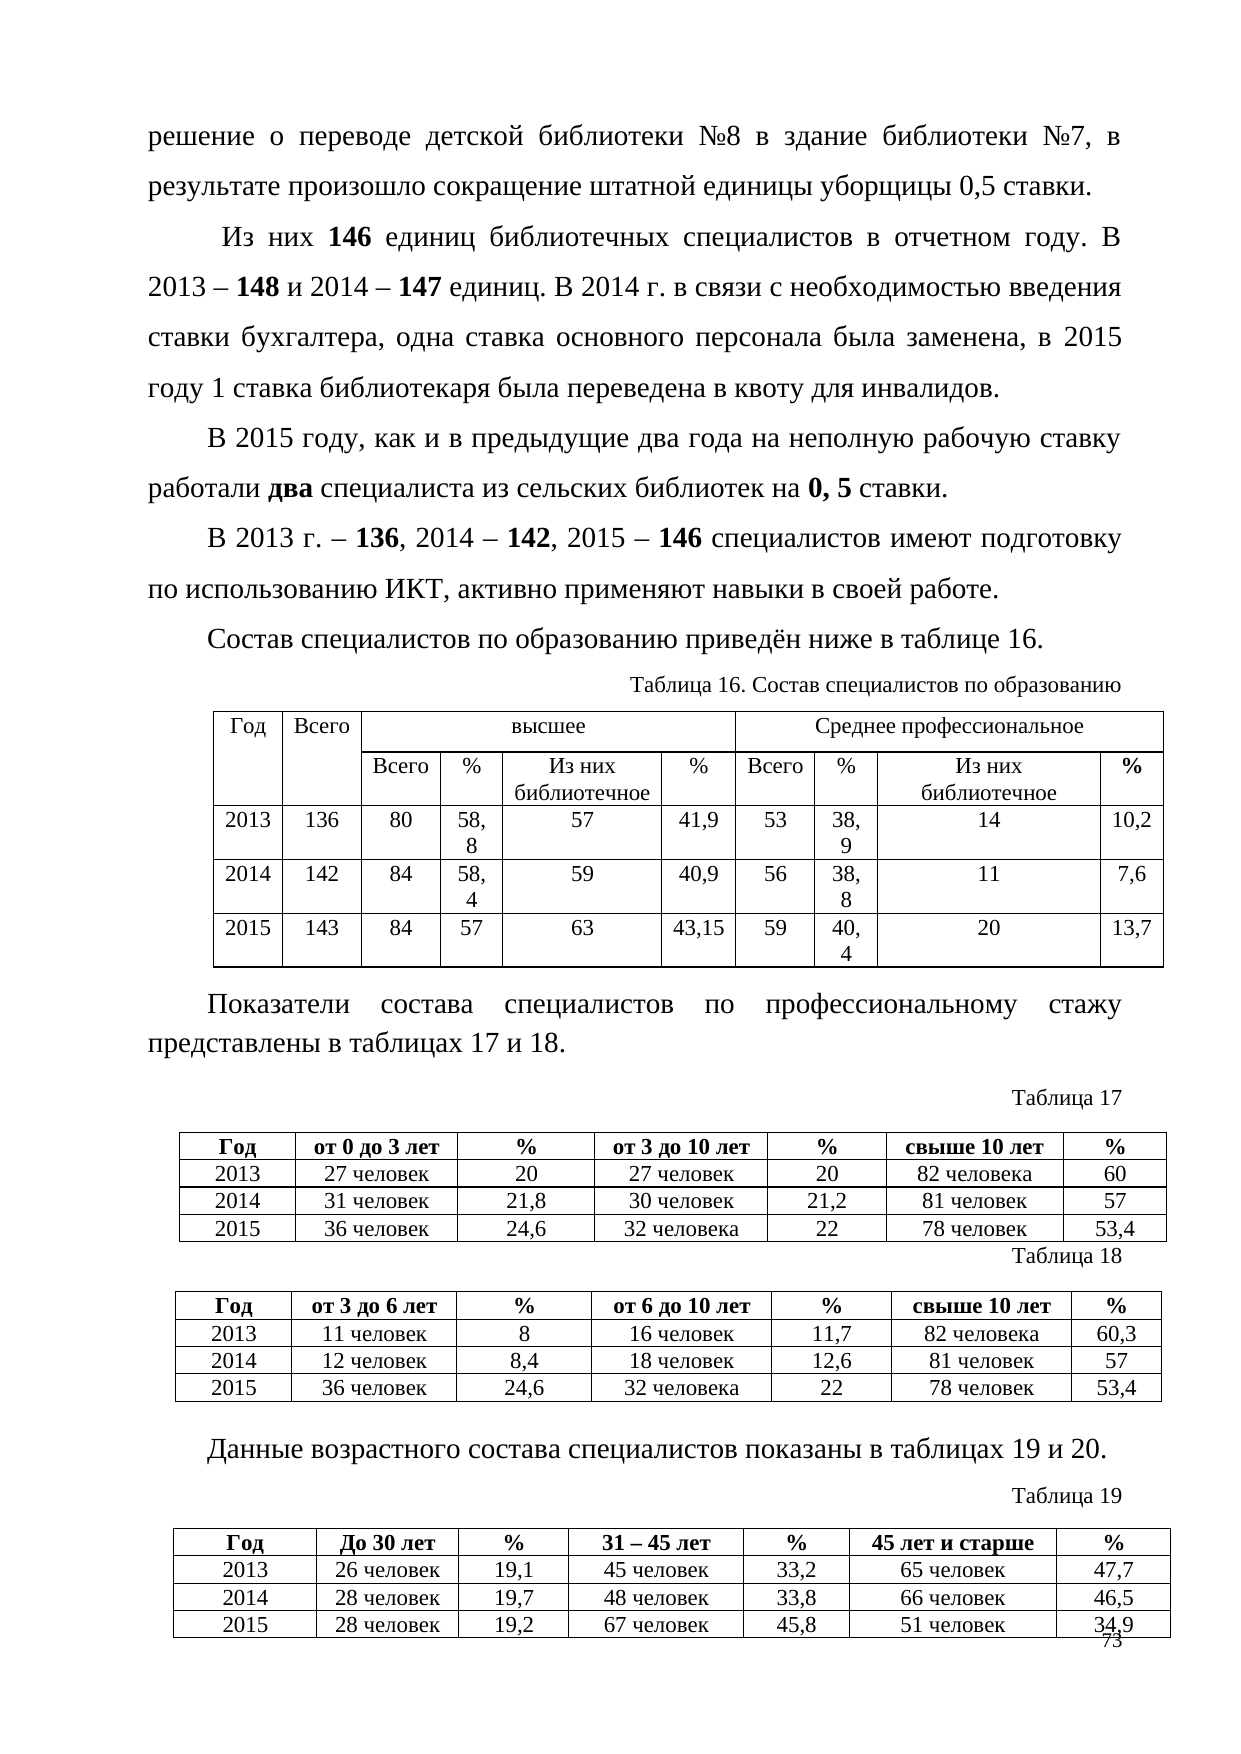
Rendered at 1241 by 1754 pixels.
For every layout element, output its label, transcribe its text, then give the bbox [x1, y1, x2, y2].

table_cell 2014 [174, 1584, 316, 1610]
table_cell 43,15 [662, 914, 735, 966]
table_cell 32 человека [595, 1215, 767, 1241]
table_cell 59 [736, 914, 814, 966]
text В 2015 году, как и в предыдущие два года на неполную рабочую ставку работали два специалиста из сельских библиотек на 0, 5 ставки. [148, 420, 1122, 504]
table_cell 81 человек [892, 1347, 1071, 1373]
table_cell 56 [736, 860, 814, 913]
table_cell 8,4 [457, 1347, 591, 1373]
table_header от 3 до 10 лет [595, 1133, 767, 1159]
table_cell % [815, 753, 877, 805]
table_cell 27 человек [595, 1160, 767, 1186]
table_cell Из них библиотечное [503, 753, 661, 805]
table_cell 57 [1064, 1188, 1166, 1214]
table_cell % [1101, 753, 1163, 805]
table_header % [768, 1133, 886, 1159]
table_cell 57 [1072, 1347, 1161, 1373]
table_cell 142 [283, 860, 361, 913]
table_cell 2013 [174, 1556, 316, 1582]
table_cell 30 человек [595, 1188, 767, 1214]
table_cell 38,9 [815, 806, 877, 859]
table_cell 53,4 [1064, 1215, 1166, 1241]
table_cell 53 [736, 806, 814, 859]
table_cell 47,7 [1057, 1556, 1170, 1582]
table_cell 13,7 [1101, 914, 1163, 966]
table_cell 41,9 [662, 806, 735, 859]
table_cell 2015 [214, 914, 282, 966]
table_cell 11,7 [772, 1320, 891, 1346]
table_cell 26 человек [317, 1556, 458, 1582]
text Показатели состава специалистов по профессиональному стажу представлены в таблицах 17 и 18. [148, 987, 1122, 1059]
table_cell 2015 [180, 1215, 295, 1241]
text Из них 146 единиц библиотечных специалистов в отчетном году. В 2013 – 148 и 2014 – 147 единиц. В 2014 г. в связи с необходимостью введения ставки бухгалтера, одна ставка основного персонала была заменена, в 2015 году 1 ставка библиотекаря была переведена в квоту для инвалидов. [148, 219, 1122, 403]
table_cell 2013 [176, 1320, 291, 1346]
table_cell 28 человек [317, 1611, 458, 1637]
table_cell 21,2 [768, 1188, 886, 1214]
table_header Год [176, 1292, 291, 1318]
table_cell 19,7 [459, 1584, 568, 1610]
table_header от 6 до 10 лет [592, 1292, 771, 1318]
table_cell 36 человек [292, 1374, 456, 1401]
table_cell 2013 [180, 1160, 295, 1186]
table_cell 20 [768, 1160, 886, 1186]
table_cell 58,4 [441, 860, 502, 913]
table_cell 60,3 [1072, 1320, 1161, 1346]
table_cell 2014 [214, 860, 282, 913]
table_cell 2013 [214, 806, 282, 859]
table_cell 66 человек [850, 1584, 1056, 1610]
table_header Год [214, 712, 282, 805]
table_cell 2015 [176, 1374, 291, 1401]
table_cell 18 человек [592, 1347, 771, 1373]
table_cell 12,6 [772, 1347, 891, 1373]
table_cell 78 человек [892, 1374, 1071, 1401]
table_cell 51 человек [850, 1611, 1056, 1637]
table_cell 53,4 [1072, 1374, 1161, 1401]
table_header % [772, 1292, 891, 1318]
table_header % [744, 1529, 849, 1555]
table_header % [1072, 1292, 1161, 1318]
table_cell 24,6 [458, 1215, 594, 1241]
table_header 45 лет и старше [850, 1529, 1056, 1555]
table_cell 136 [283, 806, 361, 859]
table_cell 19,2 [459, 1611, 568, 1637]
table_header Всего [283, 712, 361, 805]
table_cell 33,8 [744, 1584, 849, 1610]
table_cell 33,2 [744, 1556, 849, 1582]
table_cell 63 [503, 914, 661, 966]
table_cell Всего [736, 753, 814, 805]
text Таблица 16. Состав специалистов по образованию [148, 672, 1122, 698]
table_cell 20 [458, 1160, 594, 1186]
table_cell Из них библиотечное [878, 753, 1100, 805]
table_cell 60 [1064, 1160, 1166, 1186]
table_cell 20 [878, 914, 1100, 966]
table_header % [457, 1292, 591, 1318]
text Состав специалистов по образованию приведён ниже в таблице 16. [148, 621, 1122, 655]
table_header Среднее профессиональное [736, 712, 1163, 751]
text Таблица 18 [148, 1242, 1122, 1269]
table_cell 10,2 [1101, 806, 1163, 859]
table_cell 2015 [174, 1611, 316, 1637]
table_cell 16 человек [592, 1320, 771, 1346]
table_cell 40,4 [815, 914, 877, 966]
table_cell 80 [362, 806, 440, 859]
table_cell 59 [503, 860, 661, 913]
table_cell 21,8 [458, 1188, 594, 1214]
table_header Год [180, 1133, 295, 1159]
table_header от 0 до 3 лет [296, 1133, 457, 1159]
table_cell 36 человек [296, 1215, 457, 1241]
table_cell 58,8 [441, 806, 502, 859]
table_cell 84 [362, 914, 440, 966]
table_cell 28 человек [317, 1584, 458, 1610]
table_cell 57 [503, 806, 661, 859]
table_header % [1057, 1529, 1170, 1555]
text Таблица 17 [148, 1084, 1122, 1111]
table_cell 57 [441, 914, 502, 966]
table_cell 22 [772, 1374, 891, 1401]
table_cell 81 человек [887, 1188, 1063, 1214]
table_cell 65 человек [850, 1556, 1056, 1582]
table_cell 2014 [180, 1188, 295, 1214]
table_cell 45 человек [569, 1556, 743, 1582]
table_cell 84 [362, 860, 440, 913]
table_cell % [662, 753, 735, 805]
table_cell 78 человек [887, 1215, 1063, 1241]
table_cell 45,8 [744, 1611, 849, 1637]
table_cell 11 [878, 860, 1100, 913]
table_cell 46,5 [1057, 1584, 1170, 1610]
table_cell 27 человек [296, 1160, 457, 1186]
table_cell 8 [457, 1320, 591, 1346]
table_header свыше 10 лет [892, 1292, 1071, 1318]
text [148, 118, 1122, 202]
table_header % [458, 1133, 594, 1159]
table_cell 48 человек [569, 1584, 743, 1610]
table_cell 82 человека [887, 1160, 1063, 1186]
table_header свыше 10 лет [887, 1133, 1063, 1159]
table_cell 32 человека [592, 1374, 771, 1401]
text В 2013 г. – 136, 2014 – 142, 2015 – 146 специалистов имеют подготовку по использованию ИКТ, активно применяют навыки в своей работе. [148, 521, 1122, 604]
text Таблица 19 [148, 1482, 1122, 1508]
table_cell 22 [768, 1215, 886, 1241]
table_cell 67 человек [569, 1611, 743, 1637]
table_header высшее [362, 712, 735, 751]
table_cell 31 человек [296, 1188, 457, 1214]
table_cell 24,6 [457, 1374, 591, 1401]
table_cell % [441, 753, 502, 805]
table_header % [1064, 1133, 1166, 1159]
table_cell 12 человек [292, 1347, 456, 1373]
table_header от 3 до 6 лет [292, 1292, 456, 1318]
text Данные возрастного состава специалистов показаны в таблицах 19 и 20. [148, 1432, 1122, 1465]
table_cell 14 [878, 806, 1100, 859]
table_cell 82 человека [892, 1320, 1071, 1346]
table_cell 40,9 [662, 860, 735, 913]
table_cell 34,9 [1057, 1611, 1170, 1637]
table_cell 38,8 [815, 860, 877, 913]
table_cell 11 человек [292, 1320, 456, 1346]
table_header 31 – 45 лет [569, 1529, 743, 1555]
table_header Год [174, 1529, 316, 1555]
table_cell 7,6 [1101, 860, 1163, 913]
table_header % [459, 1529, 568, 1555]
table_cell 2014 [176, 1347, 291, 1373]
table_cell 19,1 [459, 1556, 568, 1582]
table_cell Всего [362, 753, 440, 805]
table_cell 143 [283, 914, 361, 966]
table_header До 30 лет [317, 1529, 458, 1555]
